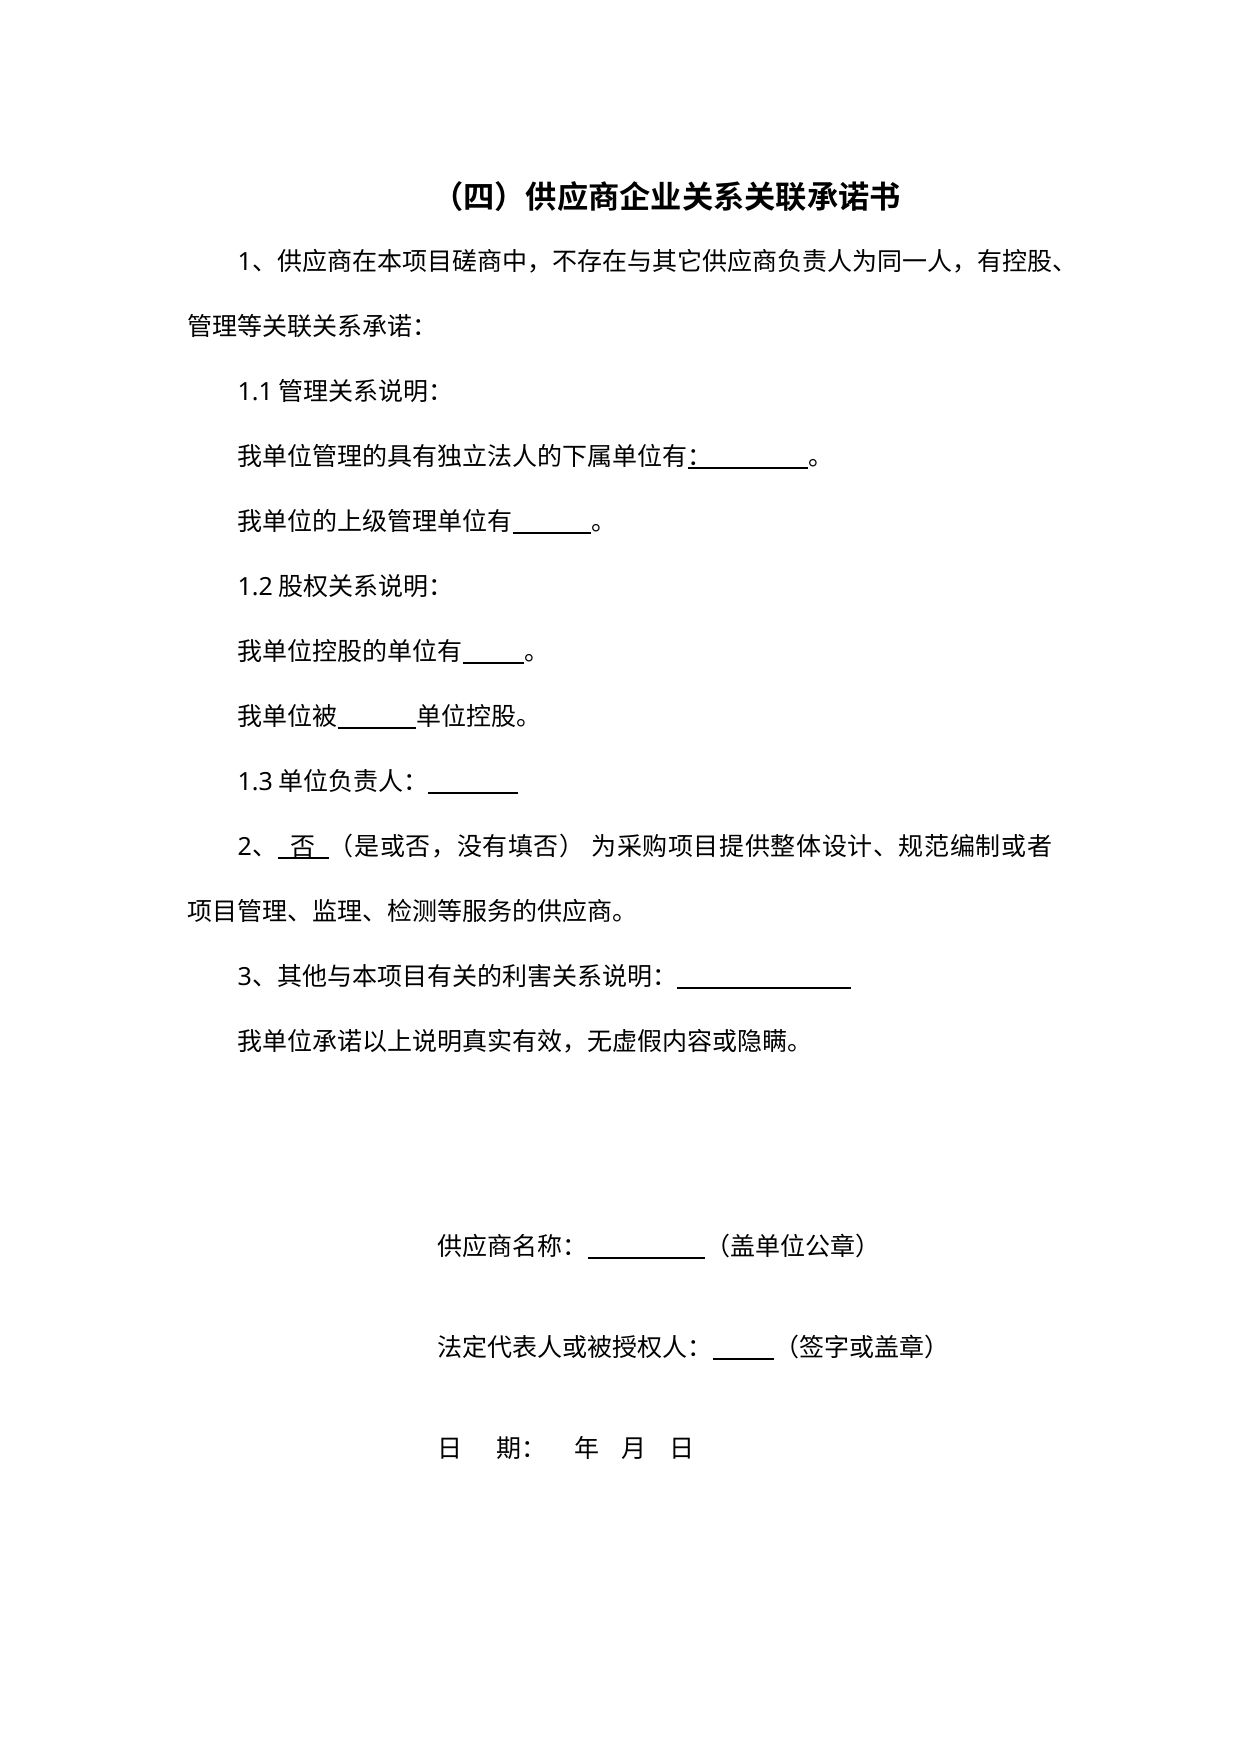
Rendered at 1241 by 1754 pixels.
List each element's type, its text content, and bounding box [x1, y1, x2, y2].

text 我单位的上级管理单位有 。 [187, 487, 1053, 552]
text 1.1管理关系说明： [187, 357, 1053, 422]
text 我单位控股的单位有 。 [187, 617, 1053, 682]
text 1.2股权关系说明： [187, 552, 1053, 617]
text 1、供应商在本项目磋商中，不存在与其它供应商负责人为同一人，有控股、管理等关联关系承诺： [187, 227, 1053, 357]
text （四）供应商企业关系关联承诺书 [187, 162, 1053, 227]
text 我单位管理的具有独立法人的下属单位有： 。 [187, 422, 1053, 487]
text 2、 否 （是或否，没有填否） 为采购项目提供整体设计、规范编制或者项目管理、监理、检测等服务的供应商。 [187, 812, 1053, 942]
text 日 期： 年 月 日 [187, 1414, 1053, 1479]
text 我单位被 单位控股。 [187, 682, 1053, 747]
text 供应商名称： （盖单位公章） [187, 1212, 1053, 1277]
text 3、其他与本项目有关的利害关系说明： [187, 942, 1053, 1007]
text 法定代表人或被授权人： （签字或盖章） [187, 1313, 1053, 1378]
text 1.3单位负责人： [187, 747, 1053, 812]
text 我单位承诺以上说明真实有效，无虚假内容或隐瞒。 [187, 1007, 1053, 1072]
